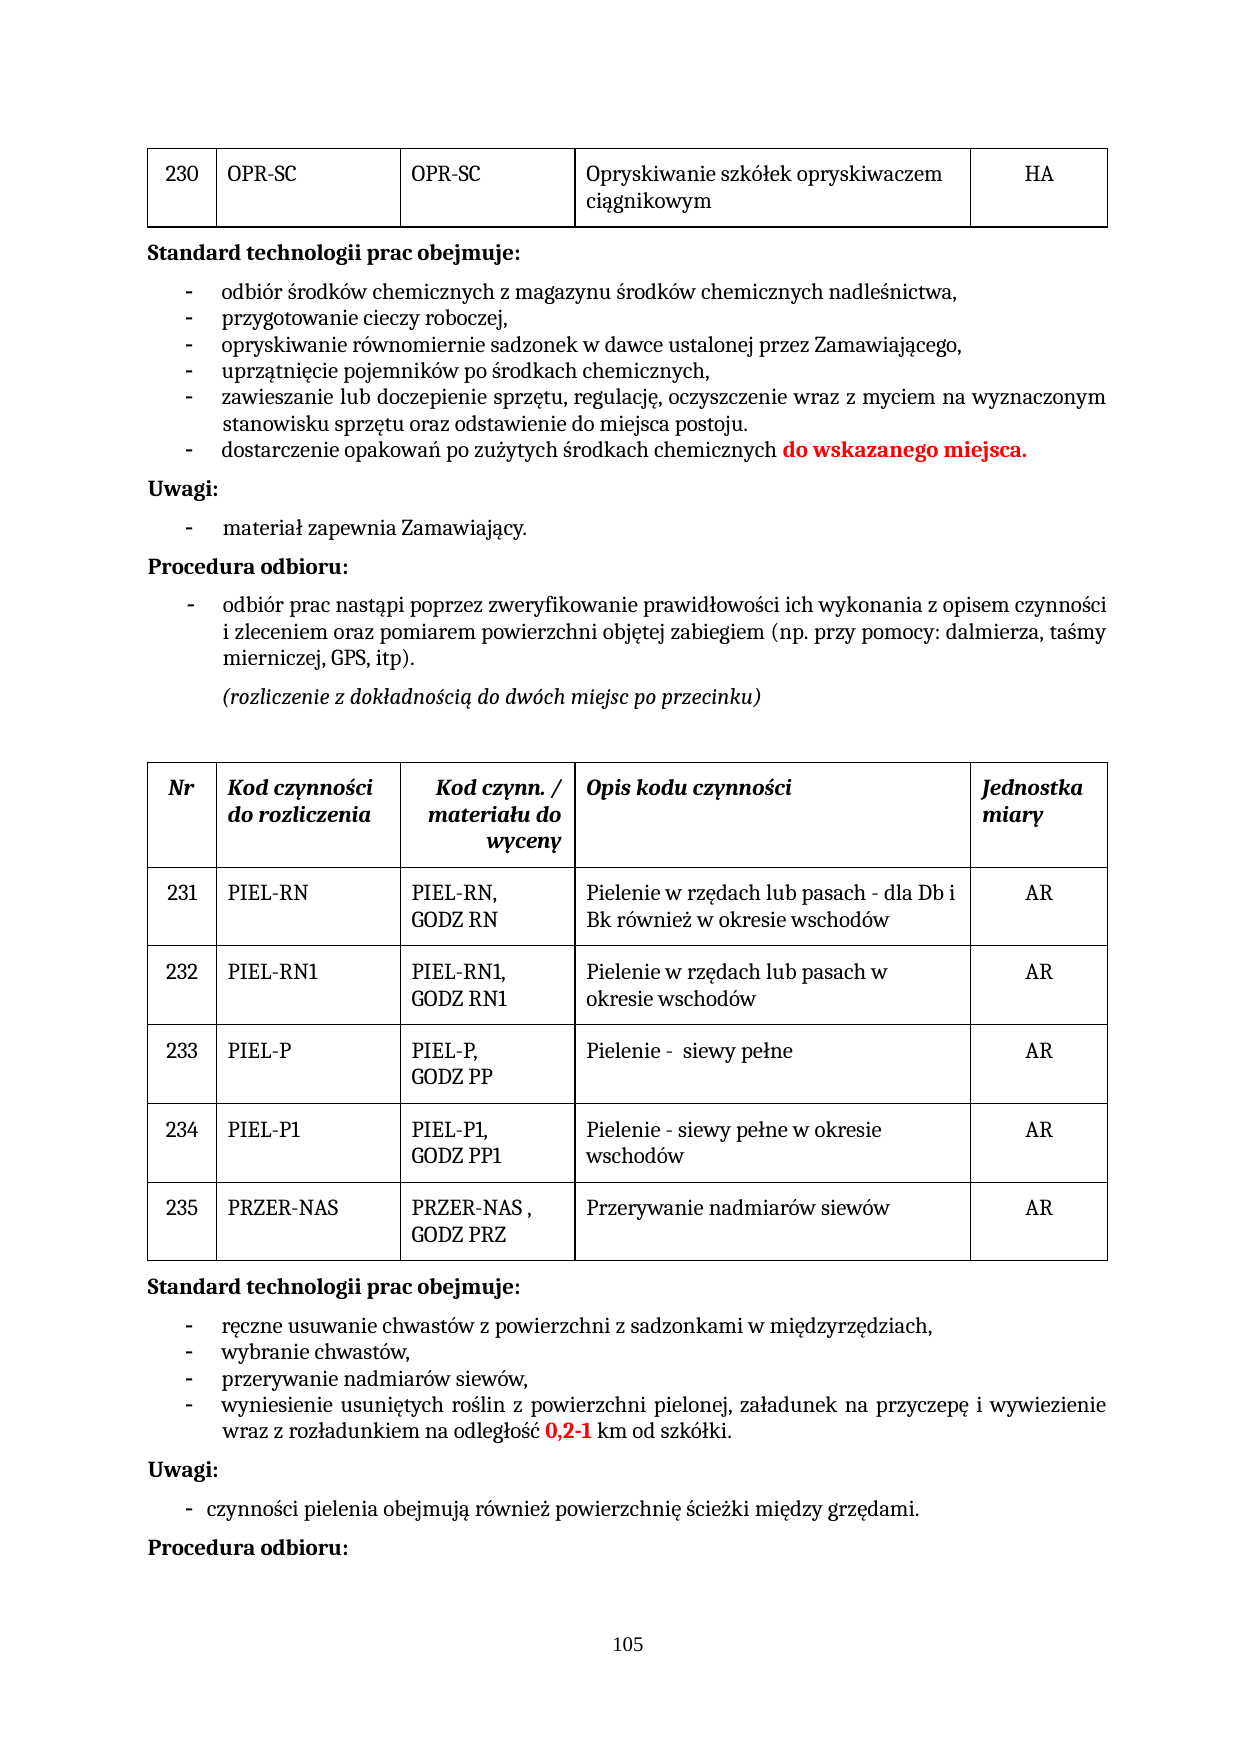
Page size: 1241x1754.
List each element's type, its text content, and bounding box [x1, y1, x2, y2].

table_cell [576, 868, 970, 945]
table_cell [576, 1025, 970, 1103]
list wyniesienie usuniętych roślin z powierzchni pielonej, załadunek na przyczepę i wywiezienie wraz z rozładunkiem na odległość 0,2-1 km od szkółki. [185, 1392, 1107, 1444]
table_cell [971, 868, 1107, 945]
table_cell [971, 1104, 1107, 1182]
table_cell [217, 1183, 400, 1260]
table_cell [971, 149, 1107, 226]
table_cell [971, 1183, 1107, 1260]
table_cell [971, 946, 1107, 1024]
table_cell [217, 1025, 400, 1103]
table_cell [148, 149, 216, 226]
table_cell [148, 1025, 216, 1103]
text Procedura odbioru: [148, 553, 1107, 580]
list opryskiwanie równomiernie sadzonek w dawce ustalonej przez Zamawiającego, [185, 331, 1107, 358]
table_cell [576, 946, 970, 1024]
list czynności pielenia obejmują również powierzchnię ścieżki między grzędami. [185, 1496, 1107, 1522]
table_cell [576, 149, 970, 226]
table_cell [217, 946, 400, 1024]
list dostarczenie opakowań po zużytych środkach chemicznych do wskazanego miejsca. [185, 437, 1107, 463]
list przerywanie nadmiarów siewów, [185, 1366, 1107, 1392]
list ręczne usuwanie chwastów z powierzchni z sadzonkami w międzyrzędziach, [185, 1313, 1107, 1339]
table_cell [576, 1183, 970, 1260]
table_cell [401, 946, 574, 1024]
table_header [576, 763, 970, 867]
list przygotowanie cieczy roboczej, [185, 305, 1107, 331]
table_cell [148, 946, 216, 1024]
list zawieszanie lub doczepienie sprzętu, regulację, oczyszczenie wraz z myciem na wyznaczonym stanowisku sprzętu oraz odstawienie do miejsca postoju. [185, 384, 1107, 437]
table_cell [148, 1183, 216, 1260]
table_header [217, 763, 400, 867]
list odbiór środków chemicznych z magazynu środków chemicznych nadleśnictwa, [185, 279, 1107, 305]
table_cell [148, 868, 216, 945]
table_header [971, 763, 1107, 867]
text Uwagi: [148, 1457, 1107, 1483]
list uprzątnięcie pojemników po środkach chemicznych, [185, 358, 1107, 384]
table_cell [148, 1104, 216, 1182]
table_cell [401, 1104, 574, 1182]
text Standard technologii prac obejmuje: [148, 240, 1107, 266]
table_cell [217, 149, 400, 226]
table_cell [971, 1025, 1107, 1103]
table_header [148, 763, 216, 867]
list odbiór prac nastąpi poprzez zweryfikowanie prawidłowości ich wykonania z opisem czynności i zleceniem oraz pomiarem powierzchni objętej zabiegiem (np. przy pomocy: dalmierza, taśmy mierniczej, GPS, itp). [185, 592, 1107, 671]
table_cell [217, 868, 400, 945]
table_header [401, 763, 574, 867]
text Uwagi: [148, 476, 1107, 502]
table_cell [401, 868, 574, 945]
list materiał zapewnia Zamawiający. [185, 514, 1107, 541]
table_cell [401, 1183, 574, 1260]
list wybranie chwastów, [185, 1339, 1107, 1366]
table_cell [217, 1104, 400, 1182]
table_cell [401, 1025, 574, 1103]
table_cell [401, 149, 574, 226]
text Standard technologii prac obejmuje: [148, 1274, 1107, 1300]
text Procedura odbioru: [148, 1535, 1107, 1561]
text (rozliczenie z dokładnością do dwóch miejsc po przecinku) [148, 684, 1107, 710]
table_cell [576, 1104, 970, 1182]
